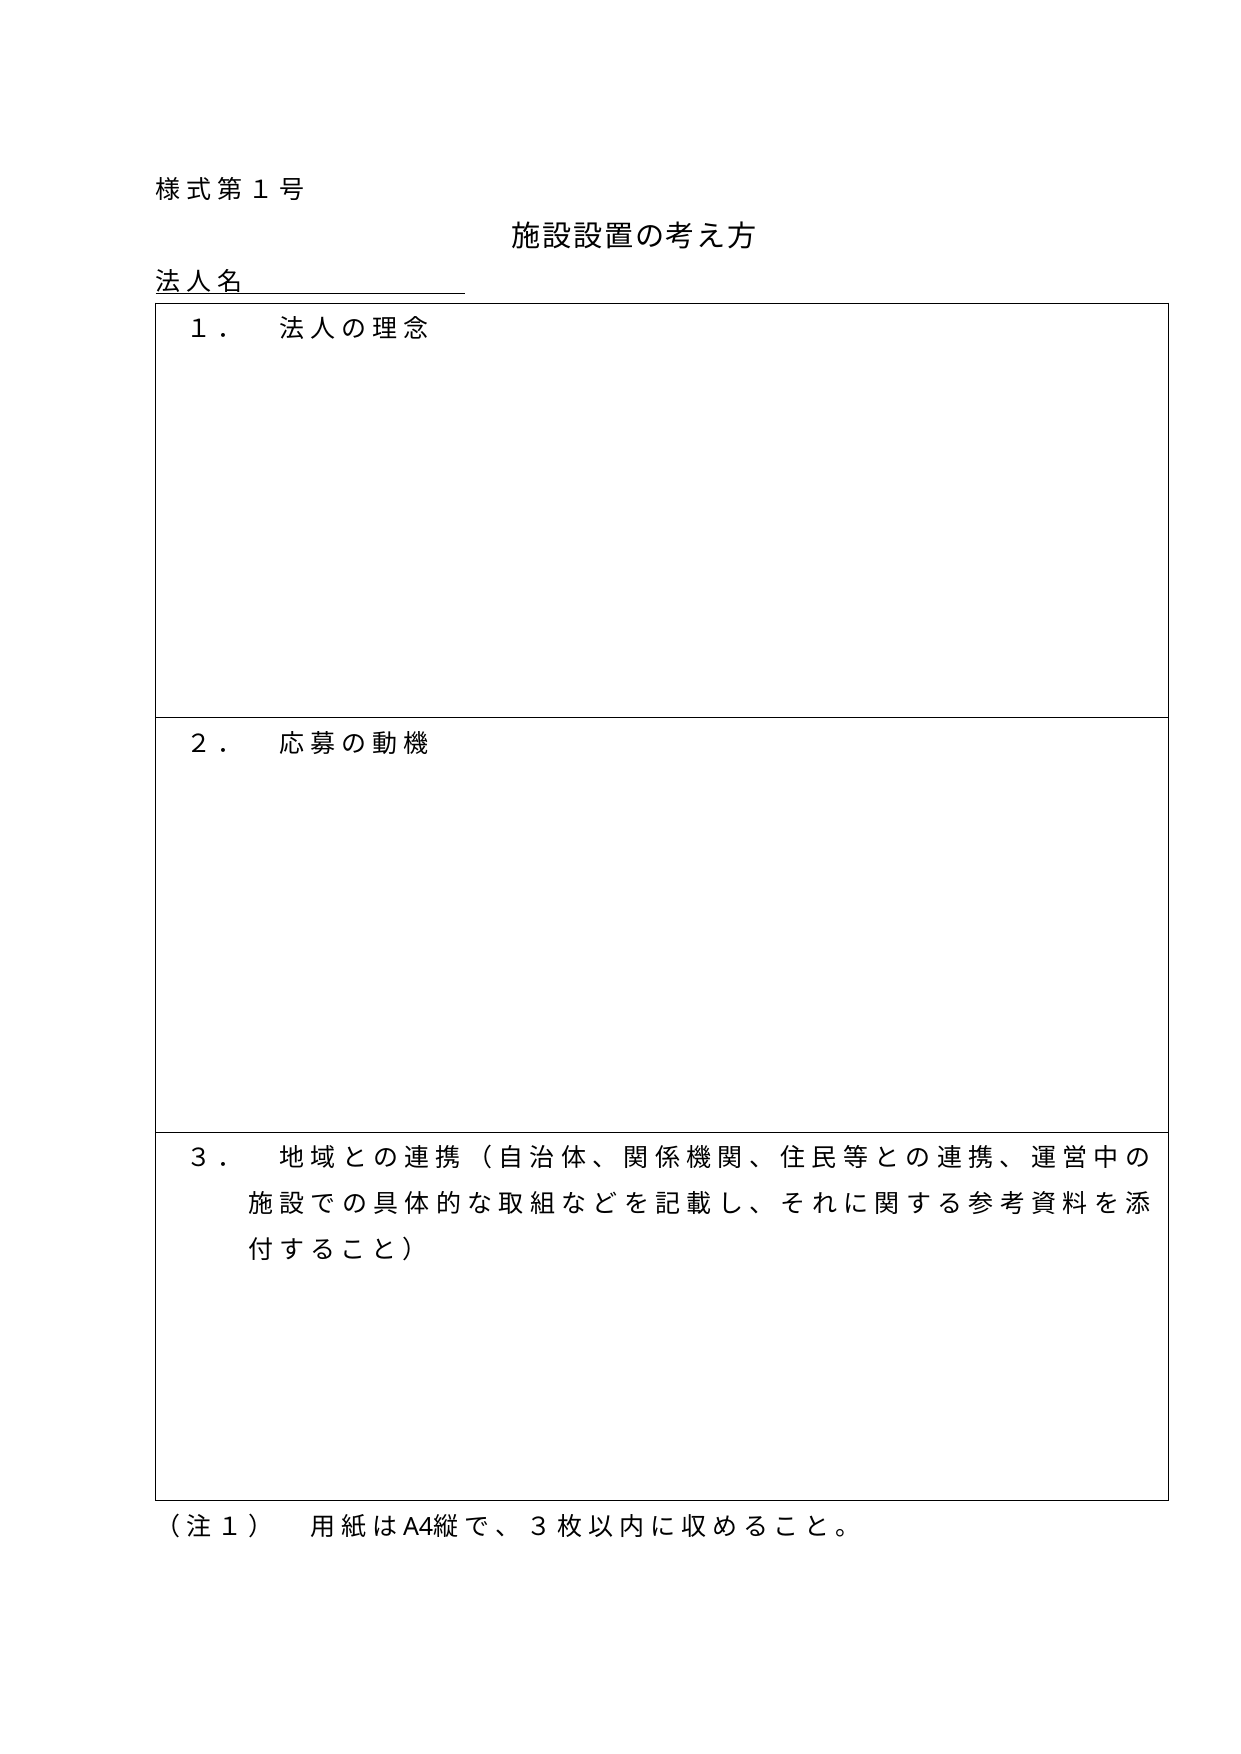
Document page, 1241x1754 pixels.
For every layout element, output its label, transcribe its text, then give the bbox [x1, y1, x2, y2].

text 様式第１号 [155, 165, 1114, 211]
list 用紙はA4縦で、３枚以内に収めること。 [155, 1501, 1114, 1547]
table_header 法人の理念 [156, 304, 1168, 717]
text 法人名 [155, 257, 1114, 303]
table_cell 地域との連携（自治体、関係機関、住民等との連携、運営中の施設での具体的な取組などを記載し、それに関する参考資料を添付すること） [156, 1133, 1168, 1500]
text 施設設置の考え方 [155, 211, 1114, 257]
table_cell 応募の動機 [156, 718, 1168, 1132]
